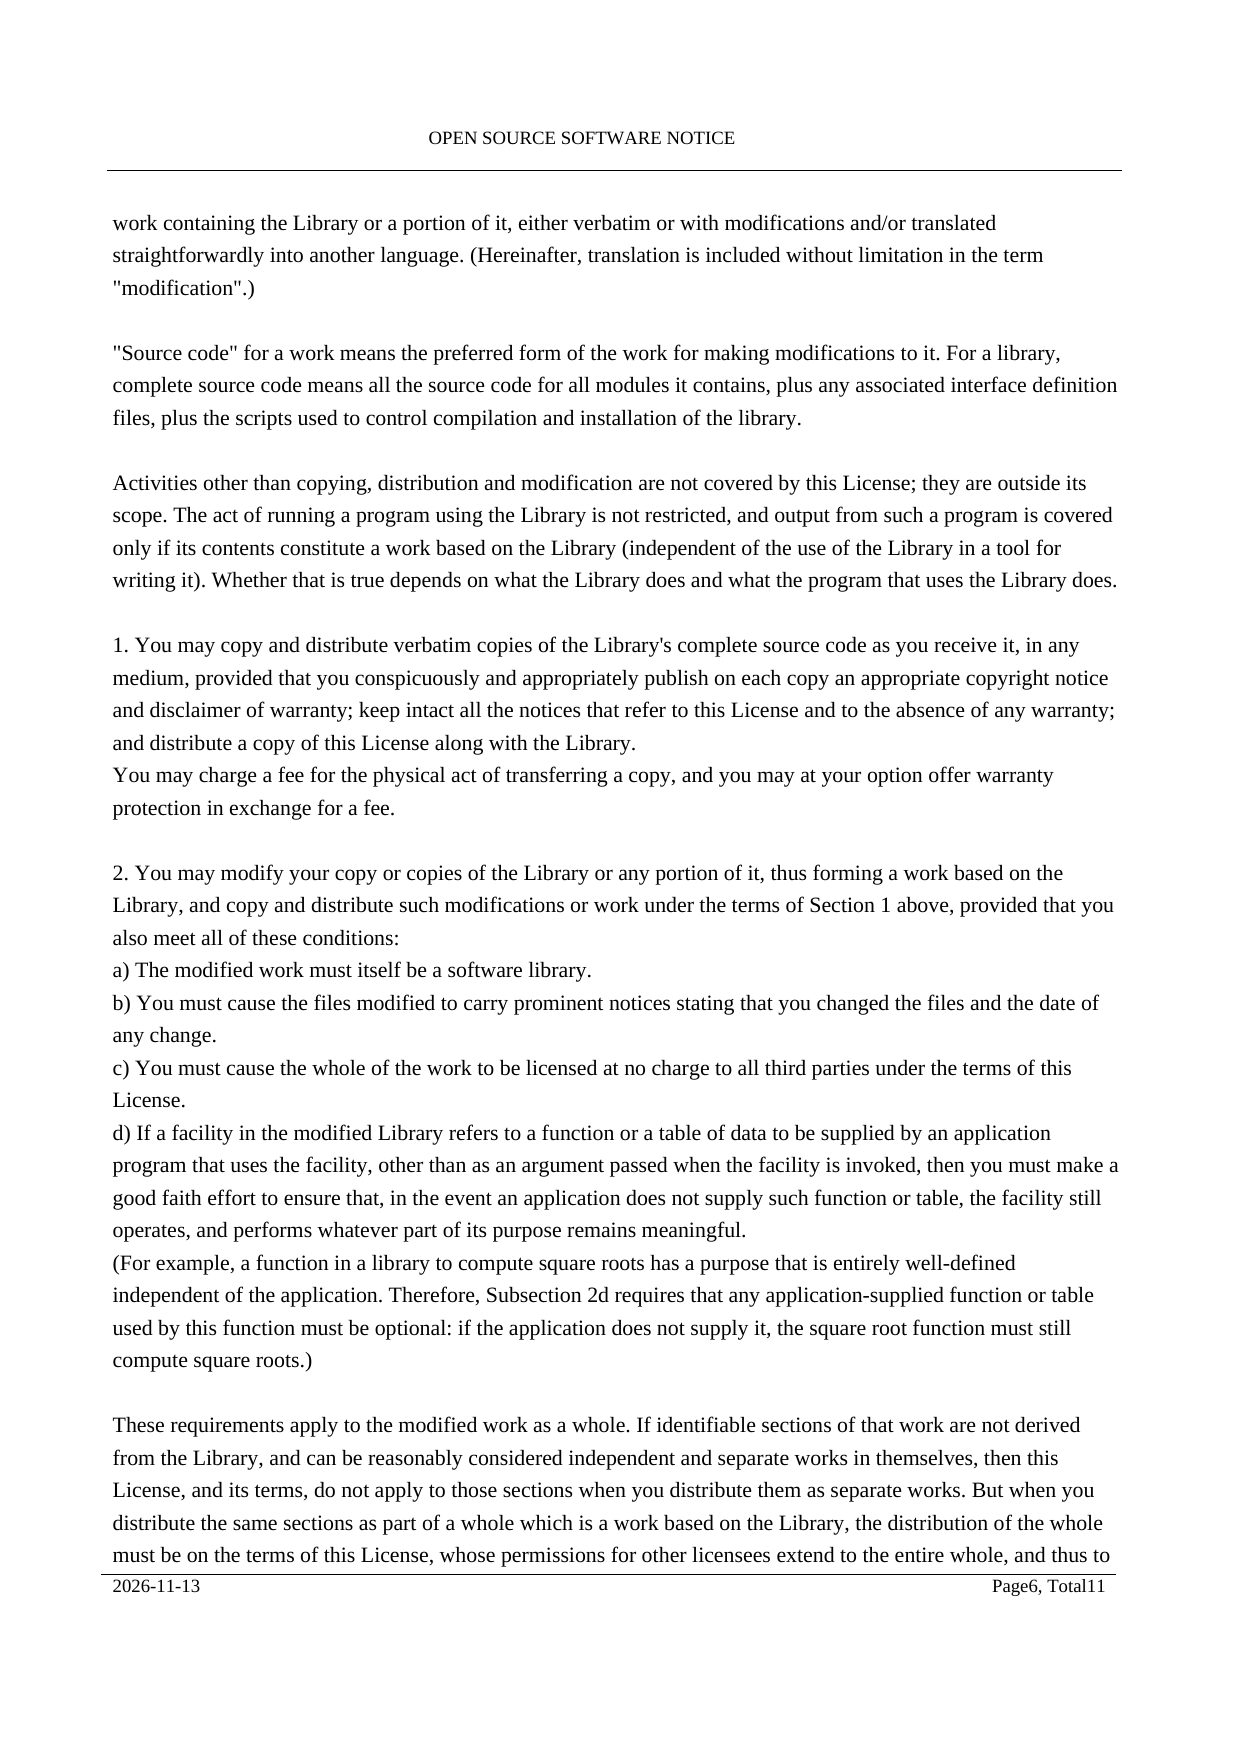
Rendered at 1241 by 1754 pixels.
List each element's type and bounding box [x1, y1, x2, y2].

text [112, 206, 1128, 1571]
